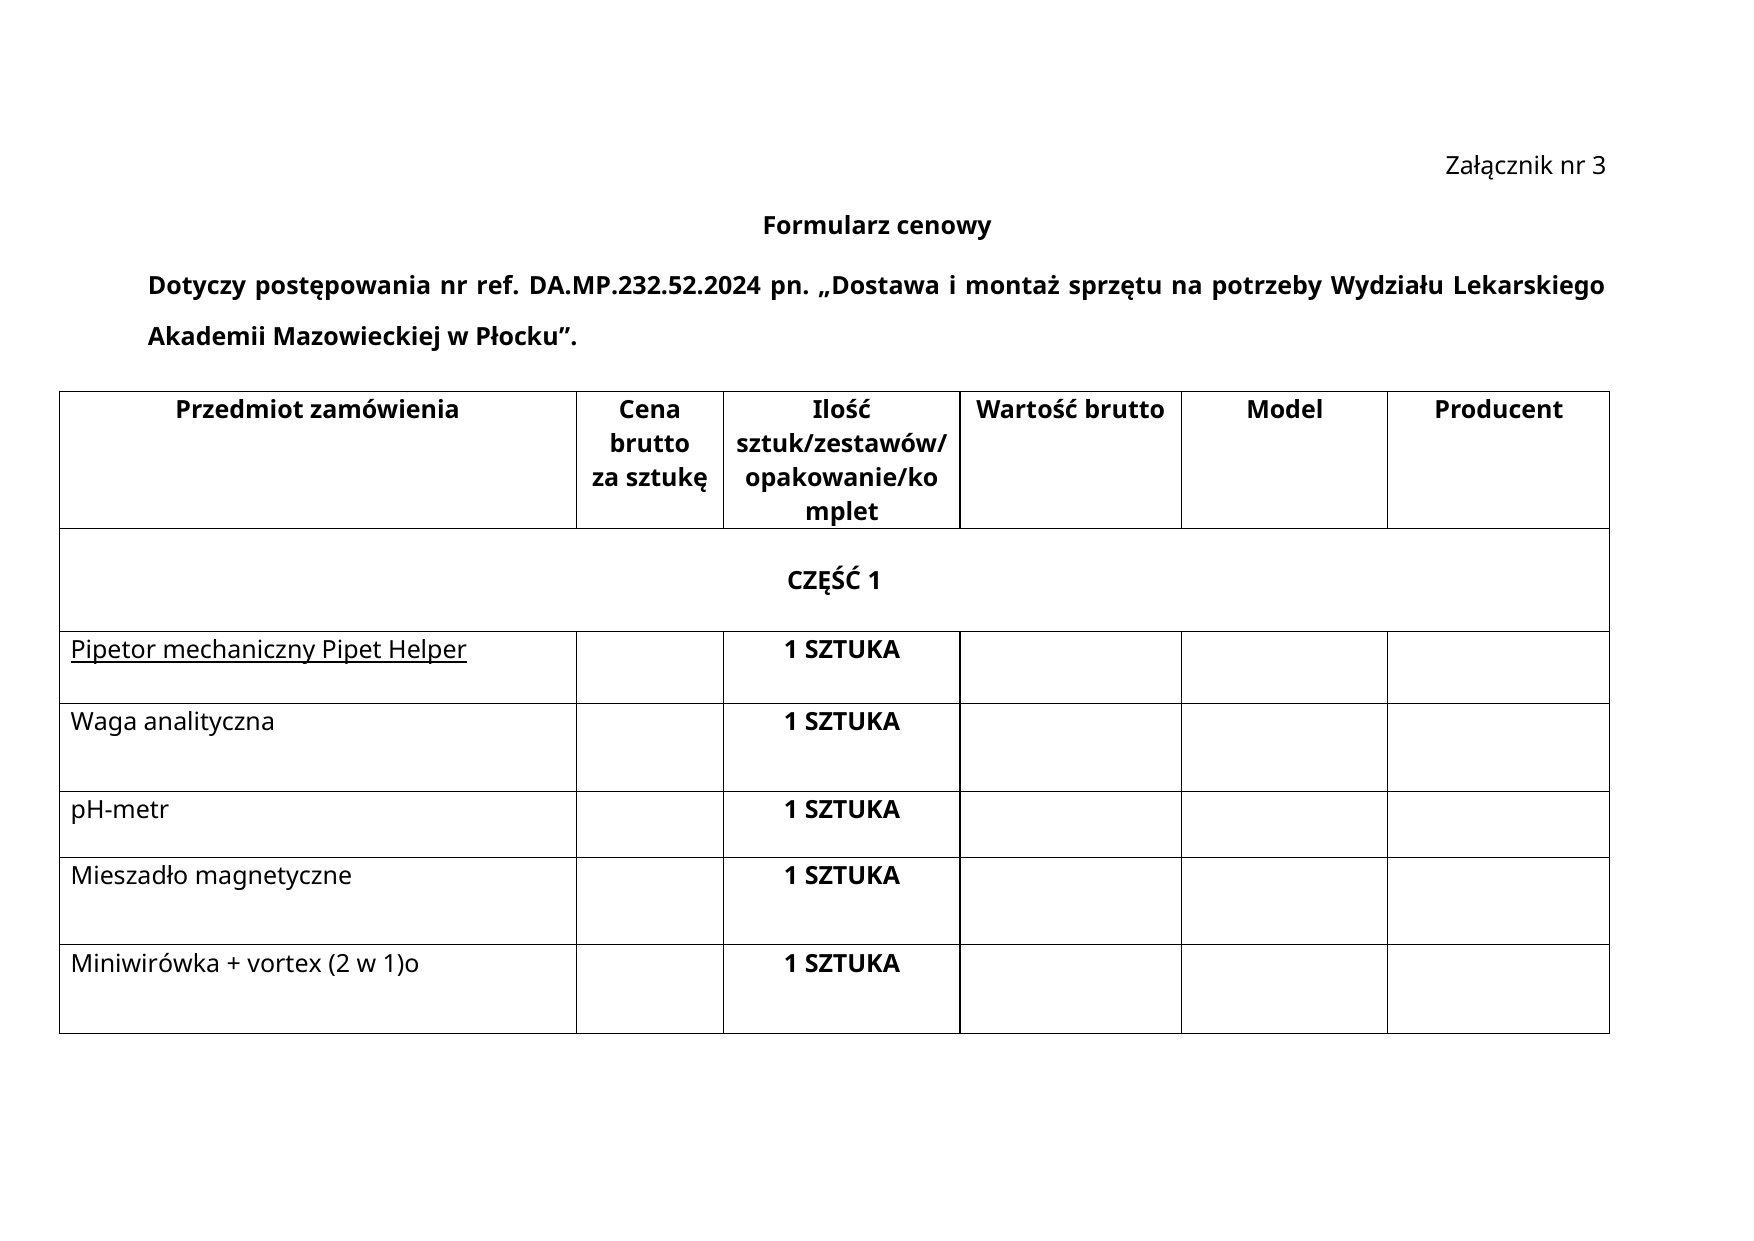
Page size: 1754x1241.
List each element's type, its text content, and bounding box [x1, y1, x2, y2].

table_cell pH-metr [60, 792, 576, 857]
table_cell [577, 945, 723, 1033]
table_cell 1 SZTUKA [724, 632, 959, 702]
table_cell Mieszadło magnetyczne [60, 858, 576, 944]
table_cell [1388, 704, 1609, 791]
table_header Przedmiot zamówienia [60, 392, 576, 528]
table_cell Miniwirówka + vortex (2 w 1)o [60, 945, 576, 1033]
table_cell Waga analityczna [60, 704, 576, 791]
table_cell [577, 632, 723, 702]
table_header Cena brutto za sztukę [577, 392, 723, 528]
table_header Ilość sztuk/zestawów/opakowanie/komplet [724, 392, 959, 528]
table_header Wartość brutto [961, 392, 1181, 528]
table_cell [1182, 704, 1387, 791]
table_cell [961, 945, 1181, 1033]
table_cell [577, 704, 723, 791]
table_cell CZĘŚĆ 1 [60, 529, 1609, 631]
table_cell [1388, 632, 1609, 702]
text Załącznik nr 3 [148, 148, 1606, 182]
text Formularz cenowy [148, 208, 1606, 242]
table_cell [961, 632, 1181, 702]
table_cell [961, 858, 1181, 944]
table_cell [577, 792, 723, 857]
table_cell [1388, 792, 1609, 857]
table_cell [961, 792, 1181, 857]
table_header Producent [1388, 392, 1609, 528]
table_cell [1182, 792, 1387, 857]
table_cell 1 SZTUKA [724, 945, 959, 1033]
table_cell 1 SZTUKA [724, 792, 959, 857]
table_cell [961, 704, 1181, 791]
table_cell [577, 858, 723, 944]
table_cell 1 SZTUKA [724, 704, 959, 791]
table_cell [1182, 858, 1387, 944]
table_header Model [1182, 392, 1387, 528]
table_cell [1388, 858, 1609, 944]
table_cell [1182, 632, 1387, 702]
table_cell Pipetor mechaniczny Pipet Helper [60, 632, 576, 702]
table_cell 1 SZTUKA [724, 858, 959, 944]
table_cell [1388, 945, 1609, 1033]
table_cell [1182, 945, 1387, 1033]
text Dotyczy postępowania nr ref. DA.MP.232.52.2024 pn. „Dostawa i montaż sprzętu na potrzeby Wydziału Lekarskiego Akademii Mazowieckiej w Płocku”. [148, 268, 1606, 353]
